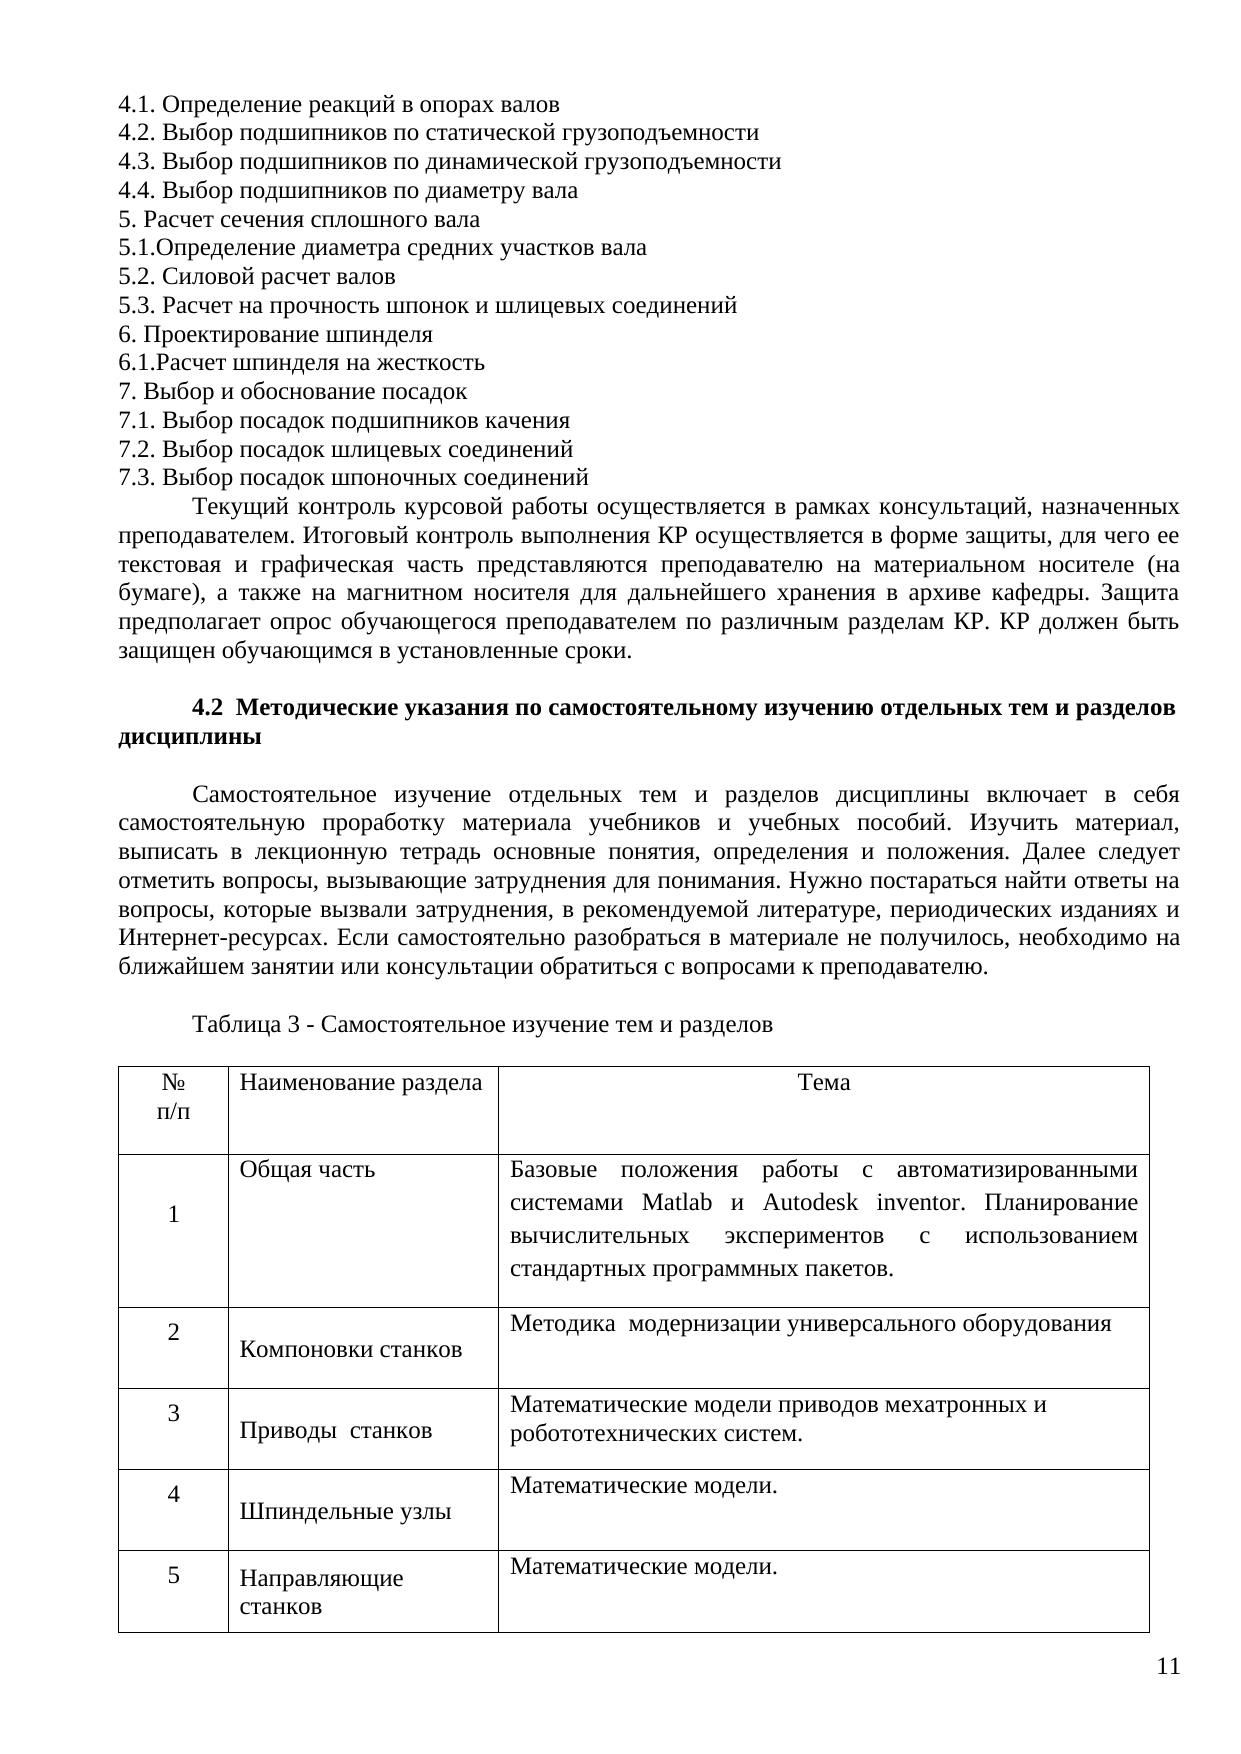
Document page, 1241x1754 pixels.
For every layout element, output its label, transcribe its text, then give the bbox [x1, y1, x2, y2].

text 5. Расчет сечения сплошного вала [118, 204, 1181, 232]
subtitle 4.2 Методические указания по самостоятельному изучению отдельных тем и разделов дисциплины [118, 692, 1181, 750]
text 7.3. Выбор посадок шпоночных соединений [118, 462, 1181, 491]
table_cell 5 [119, 1551, 228, 1632]
table_cell Компоновки станков [229, 1308, 498, 1388]
text 5.2. Силовой расчет валов [118, 261, 1181, 290]
table_cell 2 [119, 1308, 228, 1388]
table_cell 3 [119, 1389, 228, 1469]
table_cell Шпиндельные узлы [229, 1470, 498, 1550]
text 6.1.Расчет шпинделя на жесткость [118, 347, 1181, 376]
table_cell Математические модели приводов мехатронных и робототехнических систем. [499, 1389, 1149, 1469]
text 7.1. Выбор посадок подшипников качения [118, 405, 1181, 434]
table_cell 1 [119, 1155, 228, 1307]
table_cell Направляющие станков [229, 1551, 498, 1632]
text 4.1. Определение реакций в опорах валов [118, 89, 1181, 117]
text 4.4. Выбор подшипников по диаметру вала [118, 175, 1181, 204]
text 5.3. Расчет на прочность шпонок и шлицевых соединений [118, 290, 1181, 319]
text Текущий контроль курсовой работы осуществляется в рамках консультаций, назначенных преподавателем. Итоговый контроль выполнения КР осуществляется в форме защиты, для чего ее текстовая и графическая часть представляются преподавателю на материальном носителе (на бумаге), а также на магнитном носителя для дальнейшего хранения в архиве кафедры. Защита предполагает опрос обучающегося преподавателем по различным разделам КР. КР должен быть защищен обучающимся в установленные сроки. [118, 491, 1181, 664]
text 7.2. Выбор посадок шлицевых соединений [118, 434, 1181, 462]
table_cell Математические модели. [499, 1470, 1149, 1550]
table_header Тема [499, 1067, 1149, 1153]
text 5.1.Определение диаметра средних участков вала [118, 232, 1181, 261]
table_header Наименование раздела [229, 1067, 498, 1153]
table_header № п/п [119, 1067, 228, 1153]
text 6. Проектирование шпинделя [118, 319, 1181, 347]
table_cell Приводы станков [229, 1389, 498, 1469]
text 7. Выбор и обоснование посадок [118, 376, 1181, 405]
text 4.2. Выбор подшипников по статической грузоподъемности [118, 117, 1181, 146]
table_cell 4 [119, 1470, 228, 1550]
text Таблица 3 - Самостоятельное изучение тем и разделов [118, 1009, 1181, 1037]
table_cell Общая часть [229, 1155, 498, 1307]
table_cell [499, 1551, 1149, 1632]
text 4.3. Выбор подшипников по динамической грузоподъемности [118, 146, 1181, 175]
text Самостоятельное изучение отдельных тем и разделов дисциплины включает в себя самостоятельную проработку материала учебников и учебных пособий. Изучить материал, выписать в лекционную тетрадь основные понятия, определения и положения. Далее следует отметить вопросы, вызывающие затруднения для понимания. Нужно постараться найти ответы на вопросы, которые вызвали затруднения, в рекомендуемой литературе, периодических изданиях и Интернет-ресурсах. Если самостоятельно разобраться в материале не получилось, необходимо на ближайшем занятии или консультации обратиться с вопросами к преподавателю. [118, 779, 1181, 980]
table_cell Базовые положения работы с автоматизированными системами Matlab и Autodesk inventor. Планирование вычислительных экспериментов с использованием стандартных программных пакетов. [499, 1155, 1149, 1307]
table_cell Методика модернизации универсального оборудования [499, 1308, 1149, 1388]
